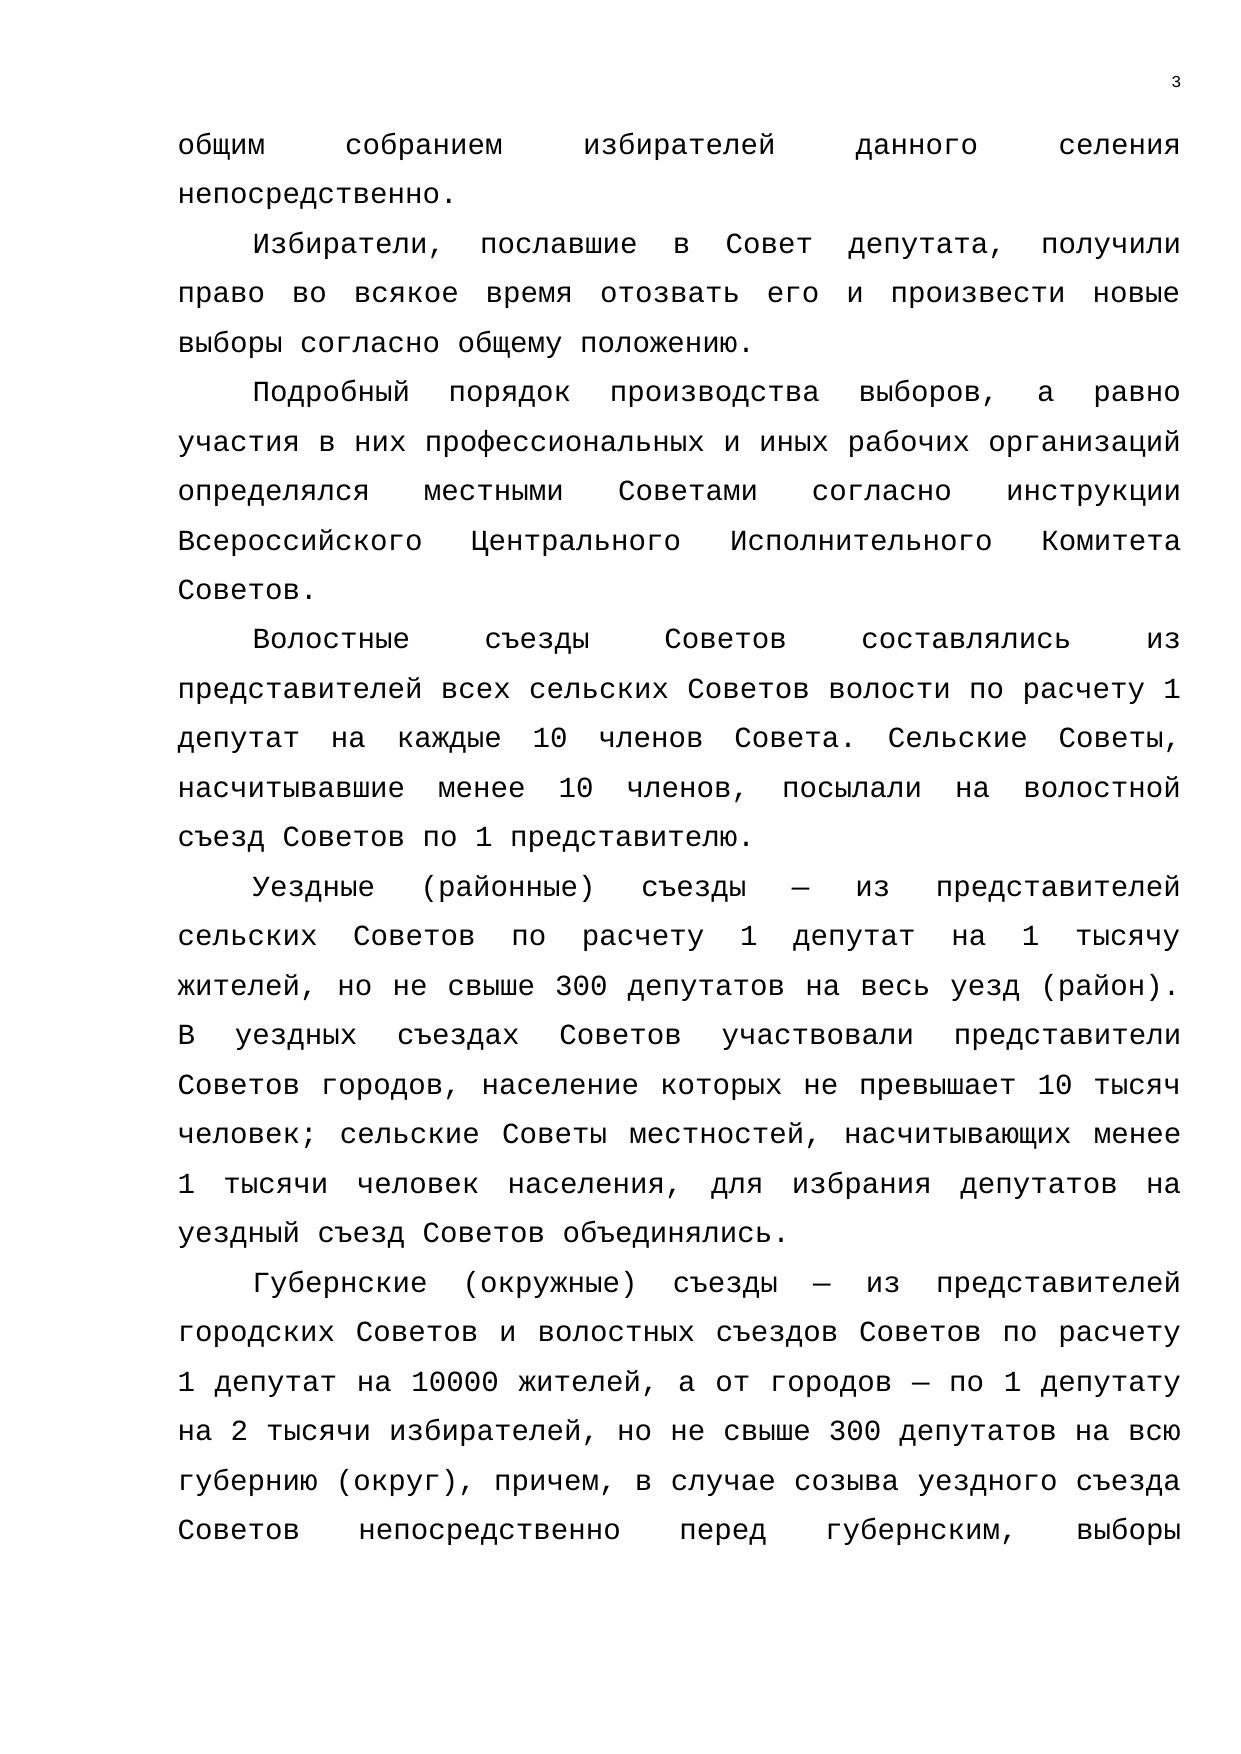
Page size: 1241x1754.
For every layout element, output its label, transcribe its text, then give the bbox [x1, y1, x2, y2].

text Подробный порядок производства выборов, а равно участия в них профессиональных и иных рабочих организаций определялся местными Советами согласно инструкции Всероссийского Центрального Исполнительного Комитета Советов. [177, 377, 1181, 608]
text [177, 130, 1181, 212]
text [177, 1268, 1181, 1548]
text Избиратели, пославшие в Совет депутата, получили право во всякое время отозвать его и произвести новые выборы согласно общему положению. [177, 229, 1181, 361]
text Волостные съезды Советов составлялись из представителей всех сельских Советов волости по расчету 1 депутат на каждые 10 членов Совета. Сельские Советы, насчитывавшие менее 10 членов, посылали на волостной съезд Советов по 1 представителю. [177, 625, 1181, 856]
text Уездные (районные) съезды — из представителей сельских Советов по расчету 1 депутат на 1 тысячу жителей, но не свыше 300 депутатов на весь уезд (район). В уездных съездах Советов участвовали представители Советов городов, население которых не превышает 10 тысяч человек; сельские Советы местностей, насчитывающих менее 1 тысячи человек населения, для избрания депутатов на уездный съезд Советов объединялись. [177, 872, 1181, 1251]
